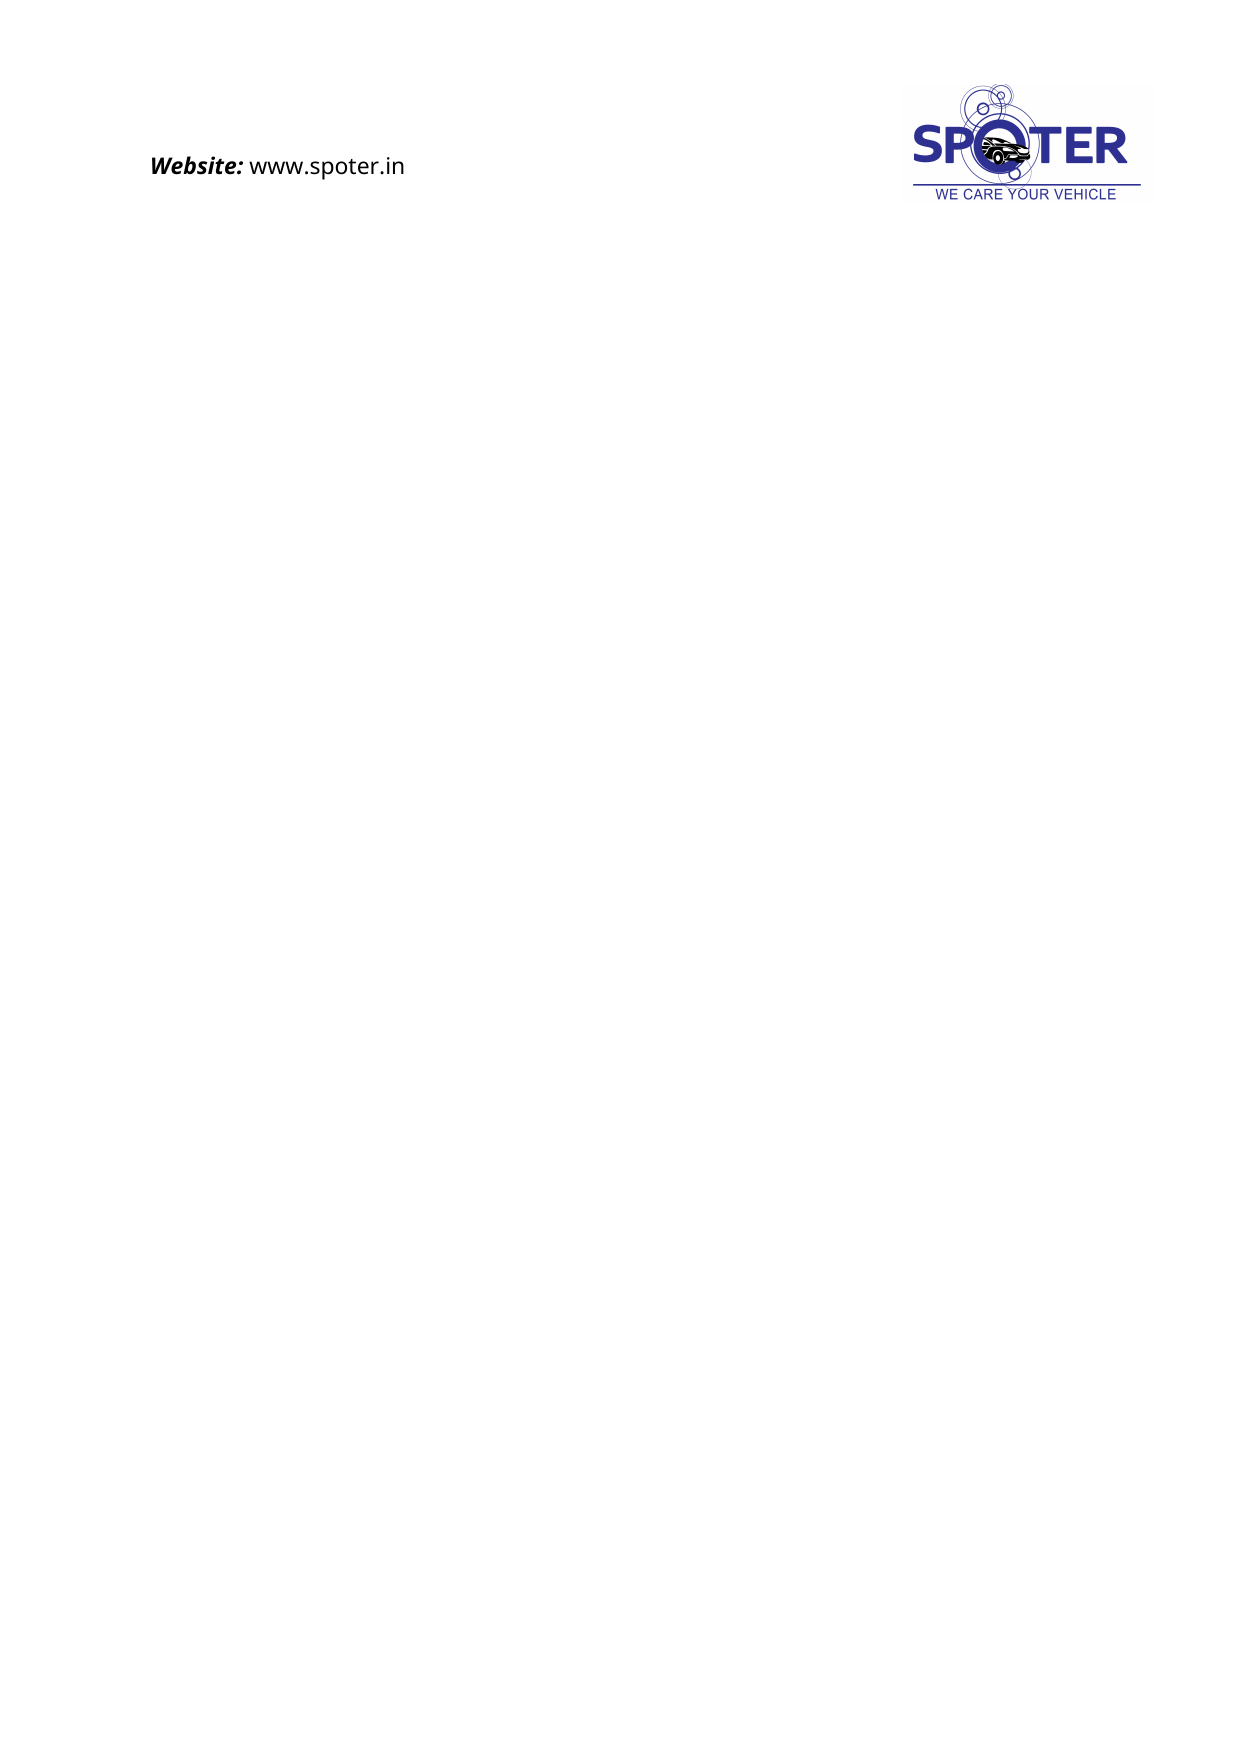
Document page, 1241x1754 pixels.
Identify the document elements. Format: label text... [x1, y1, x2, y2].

picture [899, 84, 1156, 203]
text Website: www.spoter.in [150, 150, 899, 181]
